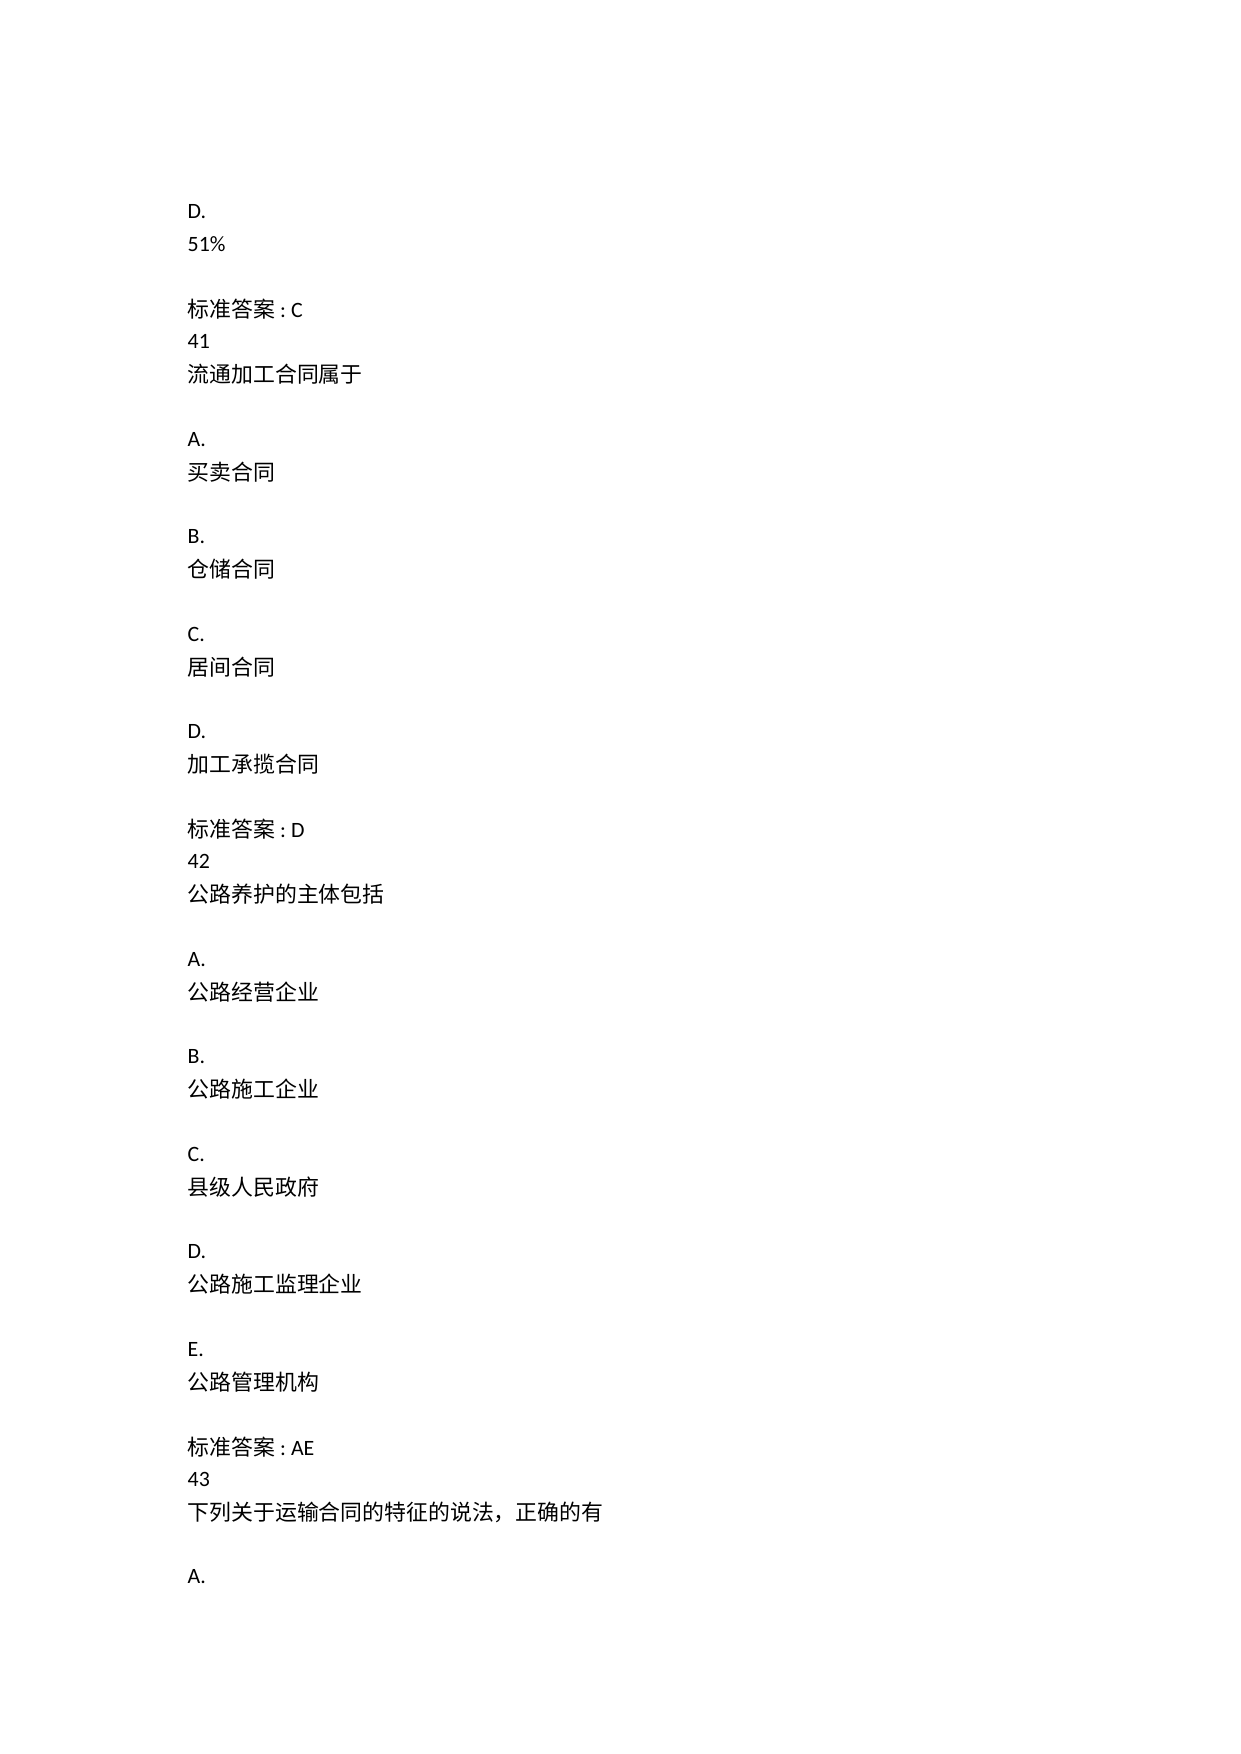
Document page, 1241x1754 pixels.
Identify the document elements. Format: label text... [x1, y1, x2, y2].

text 51% [187, 227, 1053, 259]
text 公路施工企业 [187, 1072, 1053, 1104]
text 43 [187, 1462, 1053, 1494]
text B. [187, 519, 1053, 552]
text D. [187, 714, 1053, 747]
text 标准答案 : C [187, 292, 1053, 324]
text 公路养护的主体包括 [187, 877, 1053, 909]
text E. [187, 1332, 1053, 1364]
text 仓储合同 [187, 552, 1053, 584]
text 公路经营企业 [187, 974, 1053, 1007]
text 流通加工合同属于 [187, 357, 1053, 389]
text 公路施工监理企业 [187, 1267, 1053, 1299]
text D. [187, 1234, 1053, 1267]
text C. [187, 1137, 1053, 1169]
text 买卖合同 [187, 454, 1053, 487]
text 下列关于运输合同的特征的说法，正确的有 [187, 1494, 1053, 1527]
text 加工承揽合同 [187, 747, 1053, 779]
text 42 [187, 844, 1053, 877]
text 标准答案 : D [187, 812, 1053, 844]
text 居间合同 [187, 649, 1053, 682]
text 41 [187, 324, 1053, 357]
text 公路管理机构 [187, 1364, 1053, 1397]
text B. [187, 1039, 1053, 1072]
text A. [187, 1559, 1053, 1592]
text C. [187, 617, 1053, 649]
text A. [187, 942, 1053, 974]
text 县级人民政府 [187, 1169, 1053, 1202]
text 标准答案 : AE [187, 1429, 1053, 1462]
text D. [187, 194, 1053, 227]
text A. [187, 422, 1053, 454]
